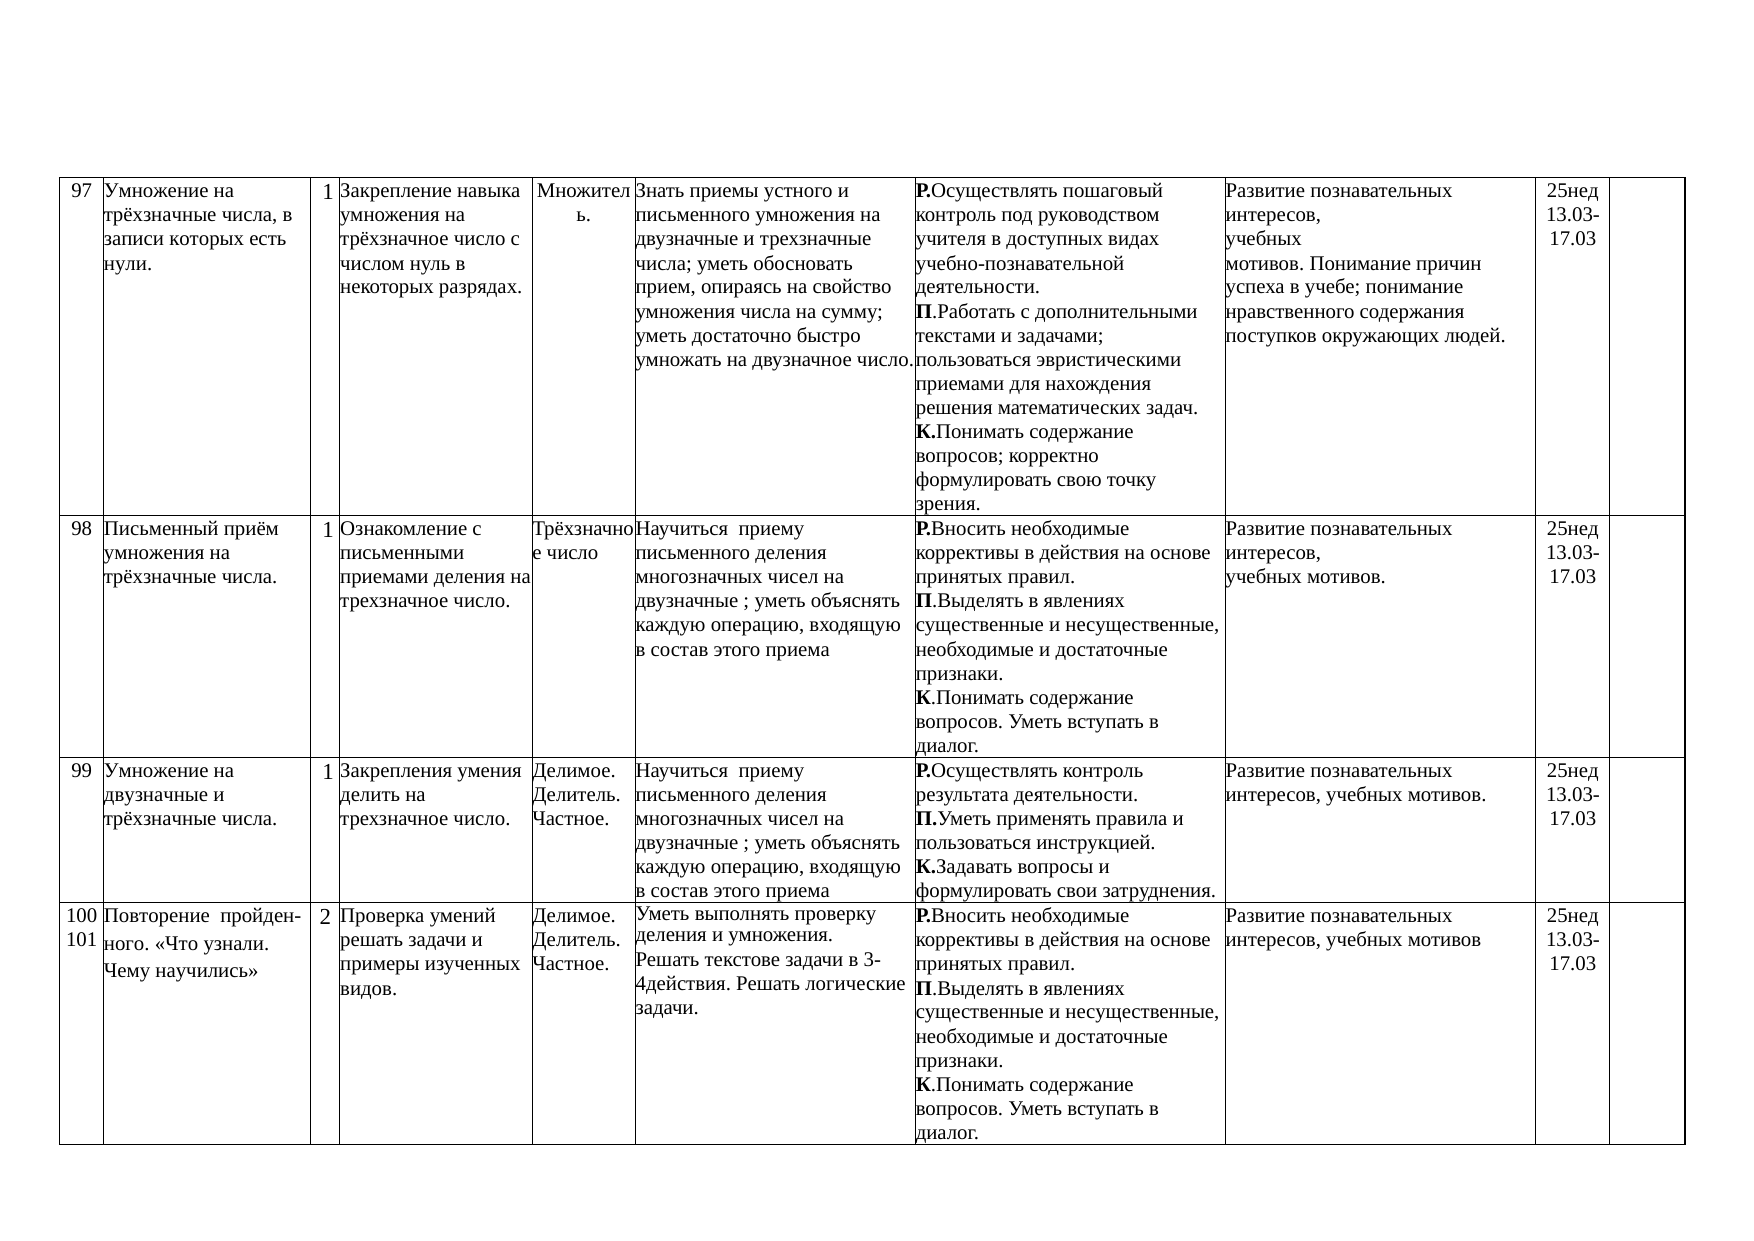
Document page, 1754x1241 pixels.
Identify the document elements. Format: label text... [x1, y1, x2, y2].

table_cell Р.Осуществлять пошаговый контроль под руководством учителя в доступных видах учебно-познавательной деятельности. П.Работать с дополнительными текстами и задачами; пользоваться эвристическими приемами для нахождения решения математических задач. К.Понимать содержание вопросов; корректно формулировать свою точку зрения. [916, 178, 1225, 515]
table_cell Научиться приему письменного деления многозначных чисел на двузначные ; уметь объяснять каждую операцию, входящую в состав этого приема [636, 758, 915, 902]
table_cell Делимое. Делитель. Частное. [533, 903, 635, 1144]
table_cell Р.Вносить необходимые коррективы в действия на основе принятых правил. П.Выделять в явлениях существенные и несущественные, необходимые и достаточные признаки. К.Понимать содержание вопросов. Уметь вступать в диалог. [916, 516, 1225, 757]
table_cell Проверка умений решать задачи и примеры изученных видов. [340, 903, 532, 1144]
table_cell [1610, 516, 1684, 757]
table_cell 25нед 13.03-17.03 [1536, 516, 1609, 757]
table_cell Развитие познавательных интересов, учебных мотивов. [1226, 758, 1535, 902]
table_cell 25нед 13.03-17.03 [1536, 758, 1609, 902]
table_cell 98 [60, 516, 103, 757]
table_cell 99 [60, 758, 103, 902]
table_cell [636, 178, 915, 515]
table_cell Множитель. [533, 178, 635, 515]
table_cell 97 [60, 178, 103, 515]
table_cell Закрепление навыка умножения на трёхзначное число с числом нуль в некоторых разрядах. [340, 178, 532, 515]
table_cell Умножение на трёхзначные числа, в записи которых есть нули. [104, 178, 310, 515]
table_cell Письменный приём умножения на трёхзначные числа. [104, 516, 310, 757]
table_cell 25нед 13.03-17.03 [1536, 178, 1609, 515]
table_cell 100 101 [60, 903, 103, 1144]
table_cell Развитие познавательных интересов, учебных мотивов. Понимание причин успеха в учебе; понимание нравственного содержания поступков окружающих людей. [1226, 178, 1535, 515]
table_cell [1226, 903, 1535, 1144]
table_cell Закрепления умения делить на трехзначное число. [340, 758, 532, 902]
table_cell Повторение пройден-ного. «Что узнали. Чему научились» [104, 903, 310, 1144]
table_cell Умножение на двузначные и трёхзначные числа. [104, 758, 310, 902]
table_cell [1610, 758, 1684, 902]
table_cell Р.Осуществлять контроль результата деятельности. П.Уметь применять правила и пользоваться инструкцией. К.Задавать вопросы и формулировать свои затруднения. [916, 758, 1225, 902]
table_cell [1610, 178, 1684, 515]
table_cell Делимое. Делитель. Частное. [533, 758, 635, 902]
table_cell Ознакомление с письменными приемами деления на трехзначное число. [340, 516, 532, 757]
table_cell Трёхзначное число [533, 516, 635, 757]
table_cell 2 [311, 903, 339, 1144]
table_cell 1 [311, 758, 339, 902]
table_cell Р.Вносить необходимые коррективы в действия на основе принятых правил. П.Выделять в явлениях существенные и несущественные, необходимые и достаточные признаки. К.Понимать содержание вопросов. Уметь вступать в диалог. [916, 903, 1225, 1144]
table_cell Развитие познавательных интересов, учебных мотивов. [1226, 516, 1535, 757]
table_cell [1610, 903, 1684, 1144]
table_cell Уметь выполнять проверку деления и умножения. Решать текстове задачи в 3-4действия. Решать логические задачи. [636, 903, 915, 1144]
table_cell 1 [311, 516, 339, 757]
table_cell 25нед 13.03-17.03 [1536, 903, 1609, 1144]
table_cell 1 [311, 178, 339, 515]
table_cell Научиться приему письменного деления многозначных чисел на двузначные ; уметь объяснять каждую операцию, входящую в состав этого приема [636, 516, 915, 757]
